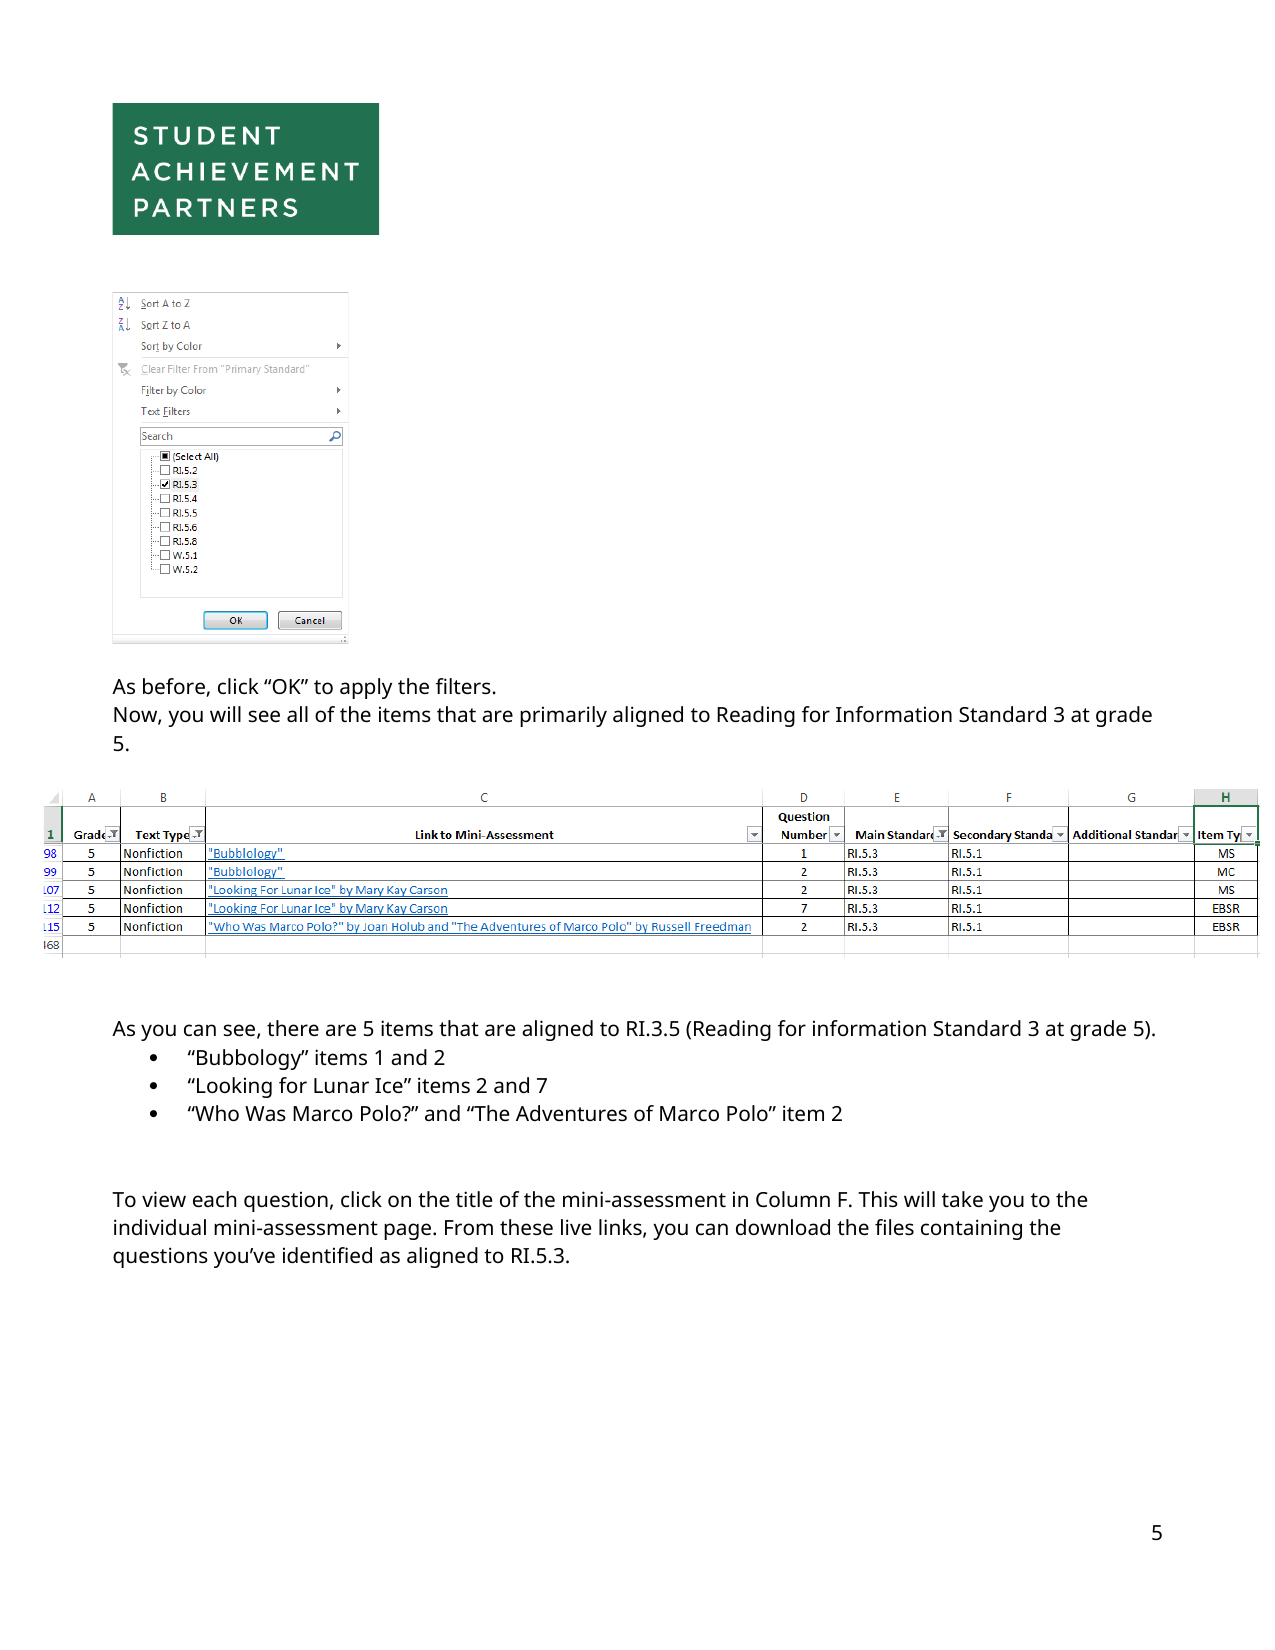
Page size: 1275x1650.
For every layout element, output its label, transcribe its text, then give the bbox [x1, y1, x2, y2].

text As before, click “OK” to apply the filters. [112, 672, 1162, 700]
list “Looking for Lunar Ice” items 2 and 7 [150, 1071, 1162, 1099]
text As you can see, there are 5 items that are aligned to RI.3.5 (Reading for information Standard 3 at grade 5). [112, 1014, 1162, 1043]
list “Who Was Marco Polo?” and “The Adventures of Marco Polo” item 2 [150, 1099, 1162, 1128]
text To view each question, click on the title of the mini-assessment in Column F. This will take you to the individual mini-assessment page. From these live links, you can download the files containing the questions you’ve identified as aligned to RI.5.3. [112, 1185, 1162, 1270]
text Now, you will see all of the items that are primarily aligned to Reading for Information Standard 3 at grade 5. [112, 700, 1162, 757]
picture [112, 292, 349, 644]
list “Bubbology” items 1 and 2 [150, 1043, 1162, 1071]
